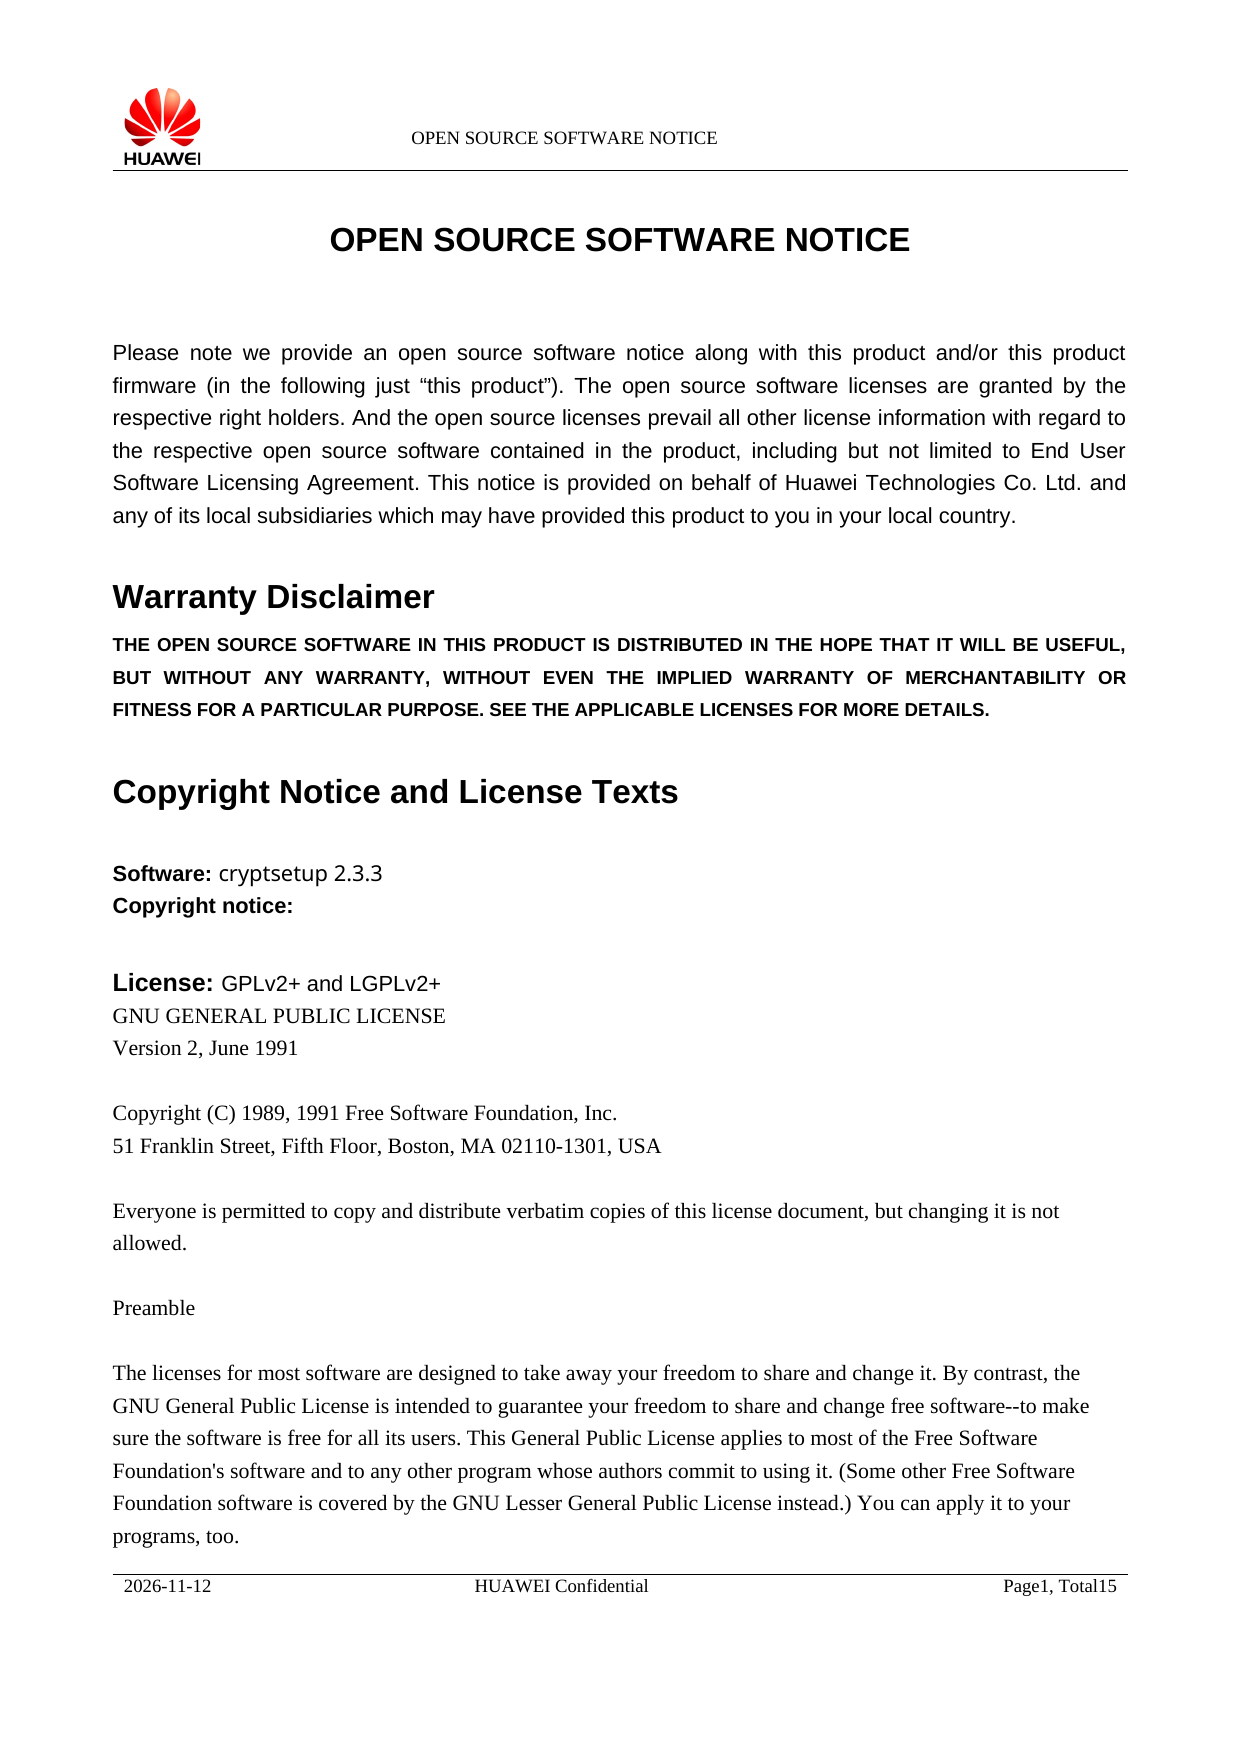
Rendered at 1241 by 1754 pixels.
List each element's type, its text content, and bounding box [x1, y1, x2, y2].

text OPEN SOURCE SOFTWARE NOTICE [112, 206, 1128, 271]
text Please note we provide an open source software notice along with this product and/or this product firmware (in the following just “this product”). The open source software licenses are granted by the respective right holders. And the open source licenses prevail all other license information with regard to the respective open source software contained in the product, including but not limited to End User Software Licensing Agreement. This notice is provided on behalf of Huawei Technologies Co. Ltd. and any of its local subsidiaries which may have provided this product to you in your local country. [112, 336, 1128, 531]
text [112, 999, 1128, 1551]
text Warranty Disclaimer [112, 564, 1128, 629]
text Copyright notice: [112, 889, 1128, 921]
picture [124, 88, 201, 165]
text License: GPLv2+ and LGPLv2+ [112, 966, 1128, 999]
text The open source software in this product is distributed in the hope that it will be useful, but WITHOUT ANY WARRANTY, without even the implied warranty of MERCHANTABILITY or FITNESS FOR A PARTICULAR PURPOSE. See the applicable licenses for more details. [112, 629, 1128, 726]
title Software: cryptsetup 2.3.3 [112, 856, 1128, 889]
text Copyright Notice and License Texts [112, 759, 1128, 824]
